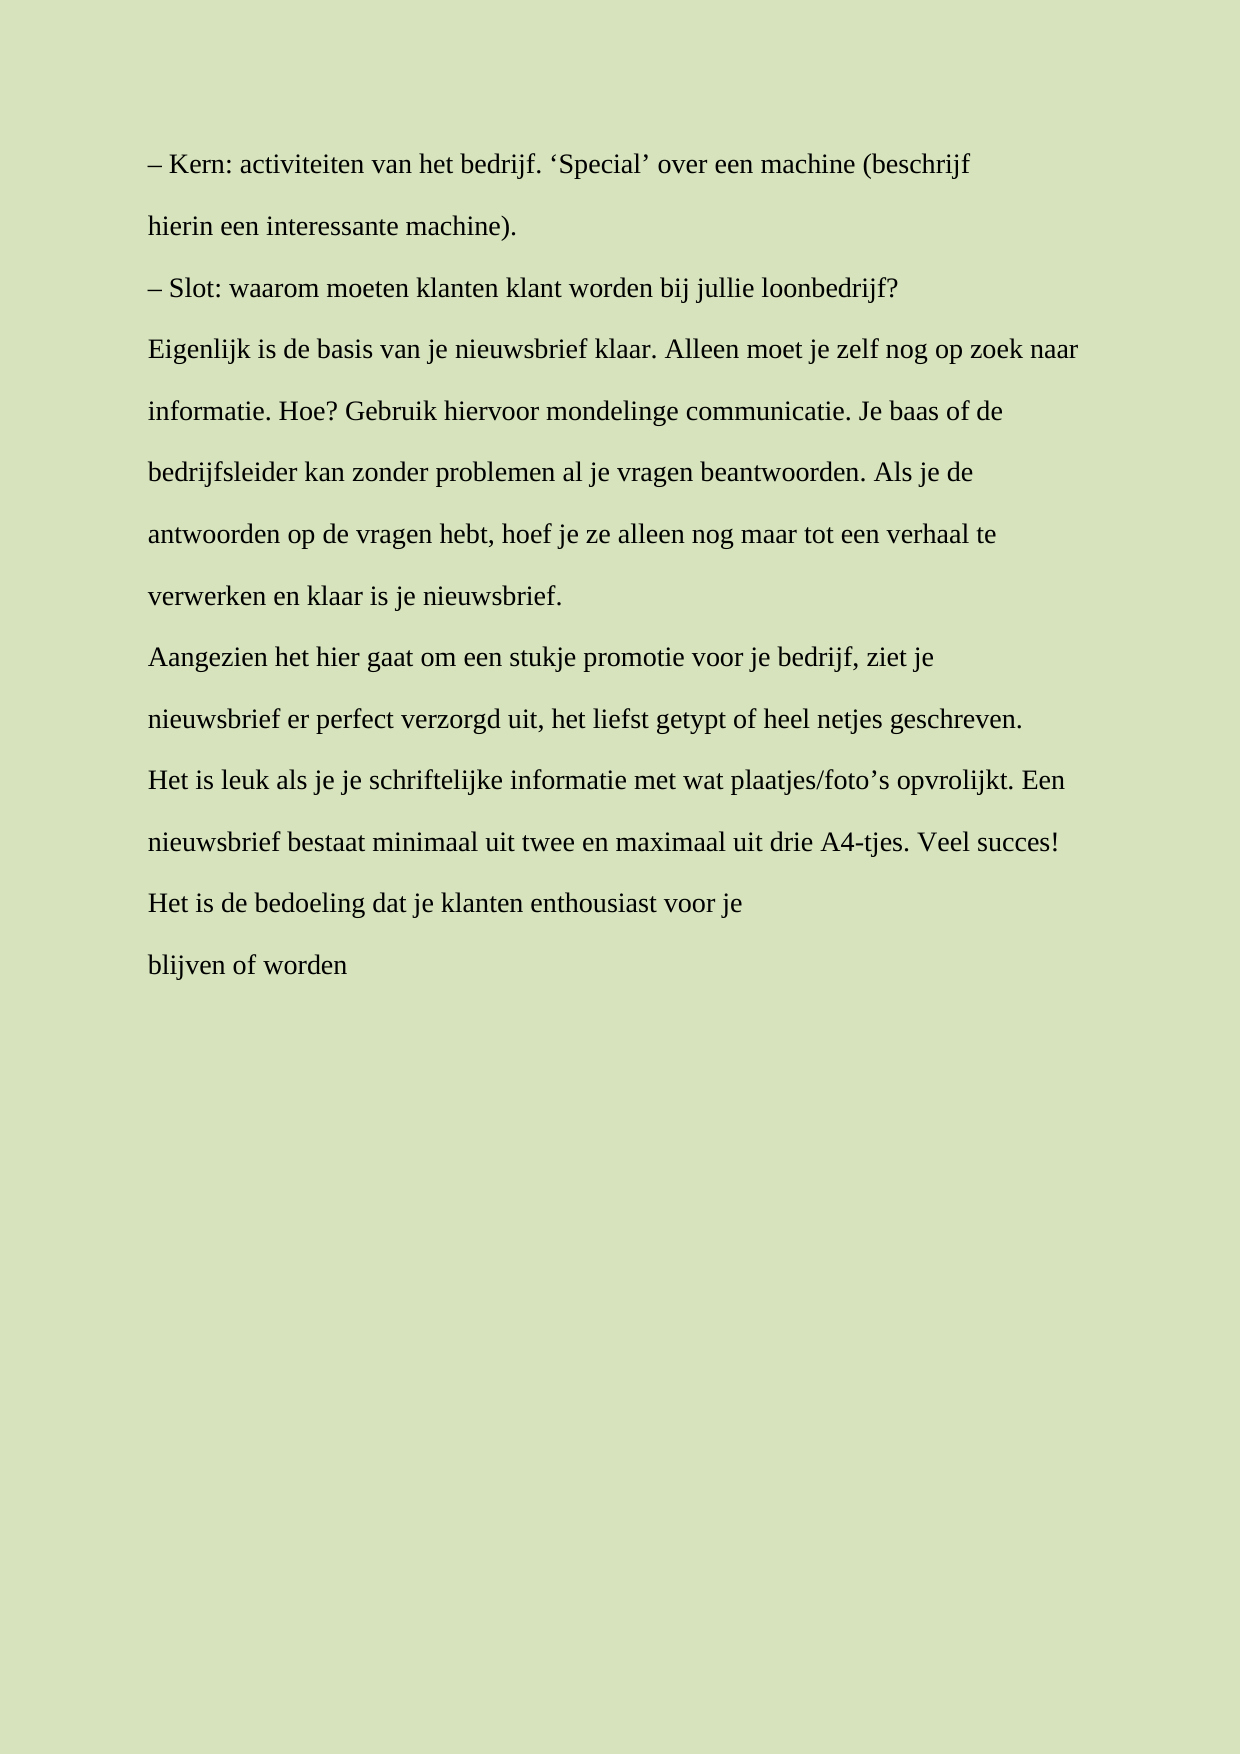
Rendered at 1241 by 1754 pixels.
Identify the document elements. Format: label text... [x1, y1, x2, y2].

text – Slot: waarom moeten klanten klant worden bij jullie loonbedrijf? [148, 271, 1093, 303]
text nieuwsbrief bestaat minimaal uit twee en maximaal uit drie A4-tjes. Veel succes! [148, 825, 1093, 857]
text Het is de bedoeling dat je klanten enthousiast voor je [148, 886, 1093, 919]
text Eigenlijk is de basis van je nieuwsbrief klaar. Alleen moet je zelf nog op zoek naar [148, 332, 1093, 365]
text antwoorden op de vragen hebt, hoef je ze alleen nog maar tot een verhaal te [148, 517, 1093, 549]
text bedrijfsleider kan zonder problemen al je vragen beantwoorden. Als je de [148, 455, 1093, 488]
text – Kern: activiteiten van het bedrijf. ‘Special’ over een machine (beschrijf [148, 148, 1093, 180]
text blijven of worden [148, 948, 1093, 980]
text informatie. Hoe? Gebruik hiervoor mondelinge communicatie. Je baas of de [148, 394, 1093, 426]
text hierin een interessante machine). [148, 209, 1093, 242]
text verwerken en klaar is je nieuwsbrief. [148, 578, 1093, 611]
text Aangezien het hier gaat om een stukje promotie voor je bedrijf, ziet je [148, 640, 1093, 672]
text nieuwsbrief er perfect verzorgd uit, het liefst getypt of heel netjes geschreven. [148, 702, 1093, 734]
text Het is leuk als je je schriftelijke informatie met wat plaatjes/foto’s opvrolijkt. Een [148, 763, 1093, 796]
